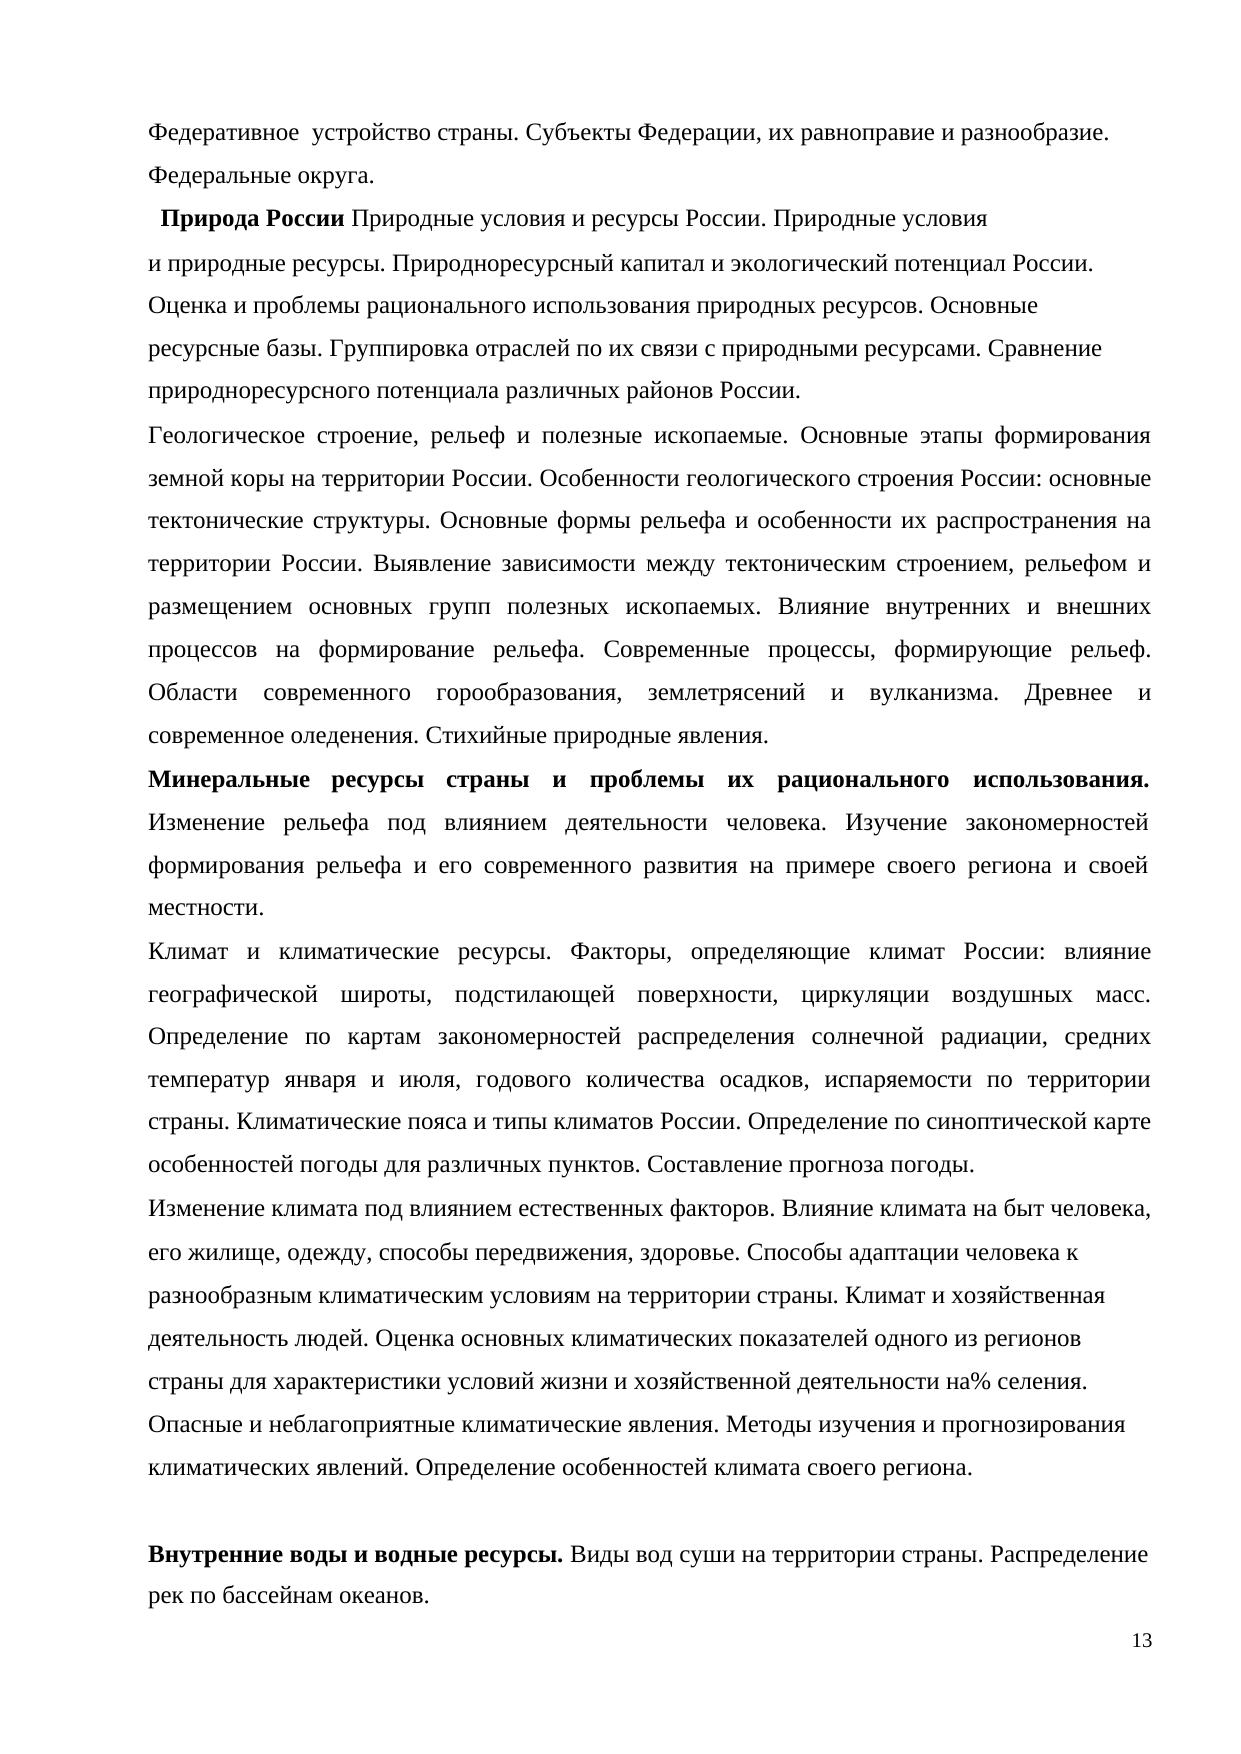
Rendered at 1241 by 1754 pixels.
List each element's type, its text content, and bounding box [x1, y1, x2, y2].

text 13 [148, 1628, 1152, 1652]
text Федеральные округа. [148, 161, 1152, 189]
text Внутренние воды и водные ресурсы. Виды вод суши на территории страны. Распределение рек по бассейнам океанов. [148, 1539, 1152, 1609]
text Изменение климата под влиянием естественных факторов. Влияние климата на быт человека, его жилище, одежду, способы передвижения, здоровье. Способы адаптации человека к разнообразным климатическим условиям на территории страны. Климат и хозяйственная деятельность людей. Оценка основных климатических показателей одного из регионов страны для характеристики условий жизни и хозяйственной деятельности на% селения. Опасные и неблагоприятные климатические явления. Методы изучения и прогнозирования климатических явлений. Определение особенностей климата своего региона. [148, 1193, 1152, 1481]
text Изменение рельефа под влиянием деятельности человека. Изучение закономерностей формирования рельефа и его современного развития на примере своего региона и своей местности. [148, 807, 1150, 921]
text Минеральные ресурсы страны и проблемы их рационального использования. [148, 764, 1152, 792]
text Федеративное устройство страны. Субъекты Федерации, их равноправие и разнообразие. [148, 117, 1152, 146]
text Геологическое строение, рельеф и полезные ископаемые. Основные этапы формирования земной коры на территории России. Особенности геологического строения России: основные тектонические структуры. Основные формы рельефа и особенности их распространения на территории России. Выявление зависимости между тектоническим строением, рельефом и размещением основных групп полезных ископаемых. Влияние внутренних и внешних процессов на формирование рельефа. Современные процессы, формирующие рельеф. Области современного горообразования, землетрясений и вулканизма. Древнее и современное оледенения. Стихийные природные явления. [148, 420, 1152, 748]
text Природа России Природные условия и ресурсы России. Природные условия [160, 203, 1152, 232]
text Климат и климатические ресурсы. Факторы, определяющие климат России: влияние географической широты, подстилающей поверхности, циркуляции воздушных масс. Определение по картам закономерностей распределения солнечной радиации, средних температур января и июля, годового количества осадков, испаряемости по территории страны. Климатические пояса и типы климатов России. Определение по синоптической карте особенностей погоды для различных пунктов. Составление прогноза погоды. [148, 936, 1152, 1178]
text и природные ресурсы. Природноресурсный капитал и экологический потенциал России. Оценка и проблемы рационального использования природных ресурсов. Основные ресурсные базы. Группировка отраслей по их связи с природными ресурсами. Сравнение природноресурсного потенциала различных районов России. [148, 248, 1152, 404]
